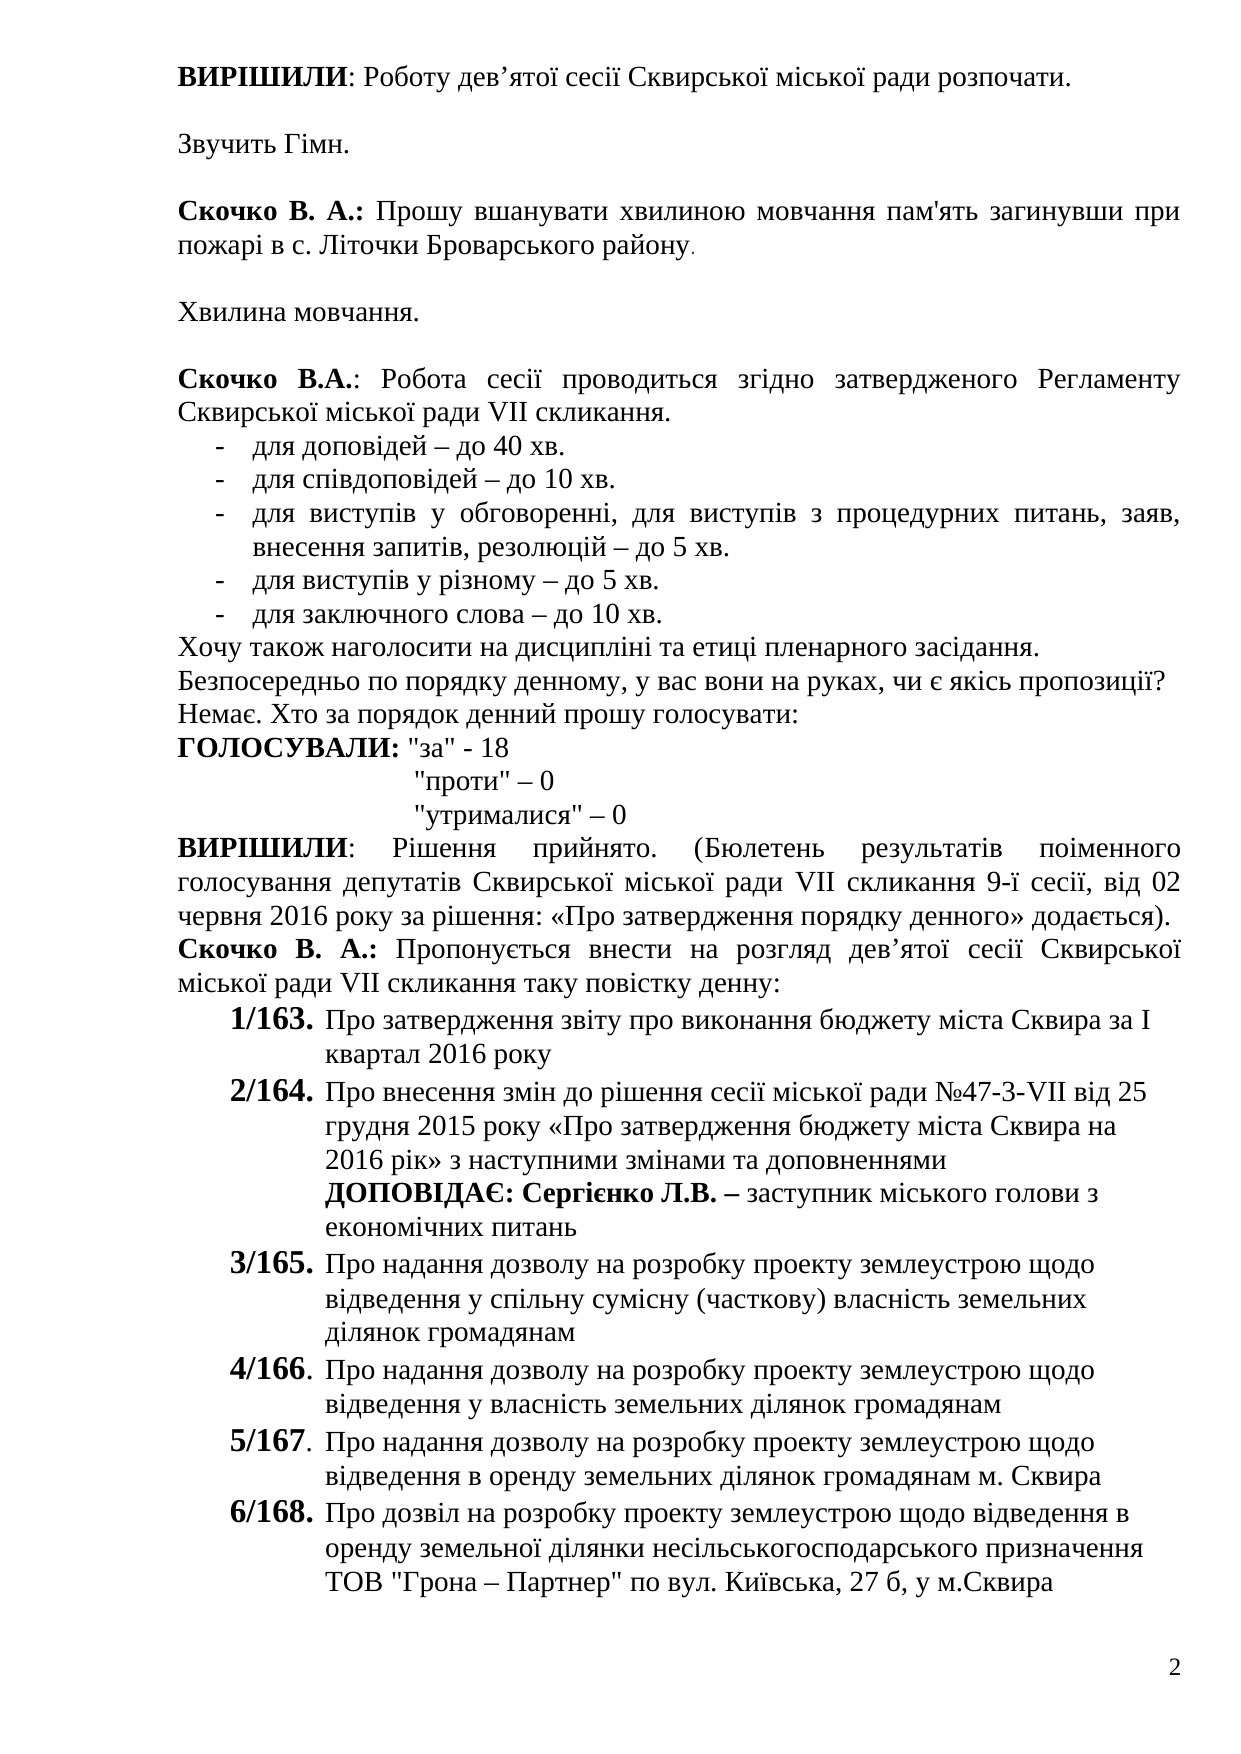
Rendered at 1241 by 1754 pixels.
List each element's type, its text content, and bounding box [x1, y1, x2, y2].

list для заключного слова – до 10 хв. [215, 596, 1181, 629]
text Немає. Хто за порядок денний прошу голосувати: [177, 696, 1181, 730]
text "утрималися" – 0 [413, 797, 1181, 831]
text "проти" – 0 [413, 763, 1181, 797]
text ДОПОВІДАЄ: Сергієнко Л.В. – заступник міського голови з економічних питань [325, 1176, 1181, 1243]
text 3/165. Про надання дозволу на розробку проекту землеустрою щодо відведення у спільну сумісну (часткову) власність земельних ділянок громадянам [229, 1243, 1181, 1348]
text Звучить Гімн. [177, 126, 1181, 160]
text Безпосередньо по порядку денному, у вас вони на руках, чи є якісь пропозиції? [177, 663, 1181, 696]
list для виступів у обговоренні, для виступів з процедурних питань, заяв, внесення запитів, резолюцій – до 5 хв. [215, 495, 1181, 562]
text ГОЛОСУВАЛИ: "за" - 18 [177, 730, 1181, 763]
list для виступів у різному – до 5 хв. [215, 562, 1181, 596]
text Хочу також наголосити на дисципліні та етиці пленарного засідання. [177, 629, 1181, 663]
text 4/166. Про надання дозволу на розробку проекту землеустрою щодо відведення у власність земельних ділянок громадянам [229, 1348, 1181, 1420]
text 6/168. Про дозвіл на розробку проекту землеустрою щодо відведення в оренду земельної ділянки несільськогосподарського призначення ТОВ "Грона – Партнер" по вул. Київська, 27 б, у м.Сквира [229, 1492, 1181, 1597]
text 2/164. Про внесення змін до рішення сесії міської ради №47-3-VІI від 25 грудня 2015 року «Про затвердження бюджету міста Сквира на 2016 рік» з наступними змінами та доповненнями [229, 1070, 1181, 1176]
text 1/163. Про затвердження звіту про виконання бюджету міста Сквира за I квартал 2016 року [229, 998, 1181, 1070]
text Скочко В.А.: Робота сесії проводиться згідно затвердженого Регламенту Сквирської міської ради VII скликання. [177, 361, 1181, 428]
list для співдоповідей – до 10 хв. [215, 462, 1181, 495]
text 5/167. Про надання дозволу на розробку проекту землеустрою щодо відведення в оренду земельних ділянок громадянам м. Сквира [229, 1420, 1181, 1492]
text ВИРІШИЛИ: Роботу дев’ятої сесії Сквирської міської ради розпочати. [177, 59, 1181, 93]
text ВИРІШИЛИ: Рішення прийнято. (Бюлетень результатів поіменного голосування депутатів Сквирської міської ради VII скликання 9-ї сесії, від 02 червня 2016 року за рішення: «Про затвердження порядку денного» додається). [177, 831, 1181, 931]
text Скочко В. А.: Пропонується внести на розгляд дев’ятої сесії Сквирської міської ради VІІ скликання таку повістку денну: [177, 931, 1181, 998]
list для доповідей – до 40 хв. [215, 428, 1181, 462]
text Скочко В. А.: Прошу вшанувати хвилиною мовчання пам'ять загинувши при пожарі в с. Літочки Броварського району. [177, 193, 1181, 260]
text Хвилина мовчання. [177, 294, 1181, 327]
